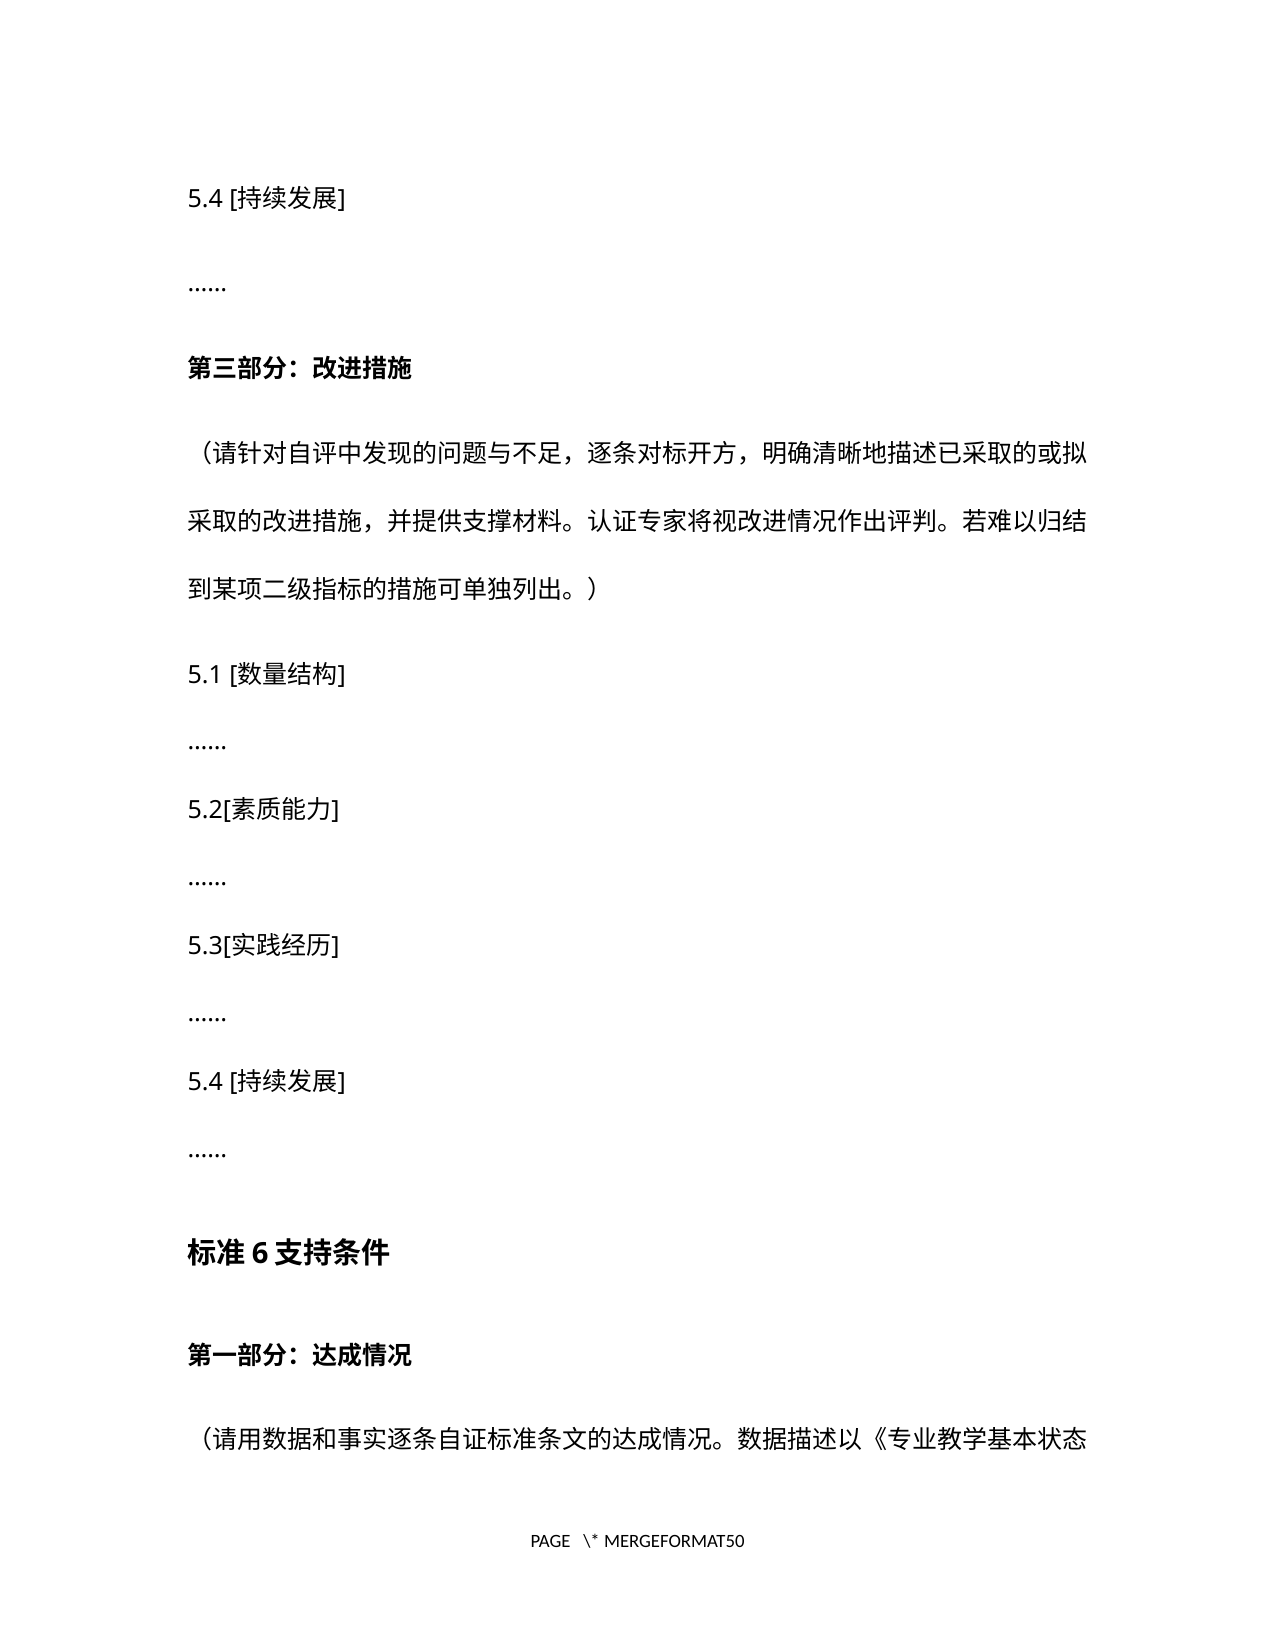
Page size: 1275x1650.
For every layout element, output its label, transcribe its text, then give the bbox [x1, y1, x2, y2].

text …… [187, 978, 1087, 1046]
subtitle 第三部分：改进措施 [187, 333, 1087, 401]
subtitle 标准6支持条件 [187, 1217, 1087, 1285]
text 5.3[实践经历] [187, 910, 1087, 978]
text …… [187, 248, 1087, 316]
text …… [187, 1114, 1087, 1182]
subtitle 第一部分：达成情况 [187, 1319, 1087, 1387]
text …… [187, 842, 1087, 910]
text 5.1 [数量结构] [187, 638, 1087, 706]
text 5.2[素质能力] [187, 774, 1087, 842]
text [187, 1404, 1087, 1472]
text …… [187, 706, 1087, 774]
text 5.4 [持续发展] [187, 163, 1087, 231]
text 5.4 [持续发展] [187, 1046, 1087, 1114]
text （请针对自评中发现的问题与不足，逐条对标开方，明确清晰地描述已采取的或拟采取的改进措施，并提供支撑材料。认证专家将视改进情况作出评判。若难以归结到某项二级指标的措施可单独列出。） [187, 417, 1087, 621]
